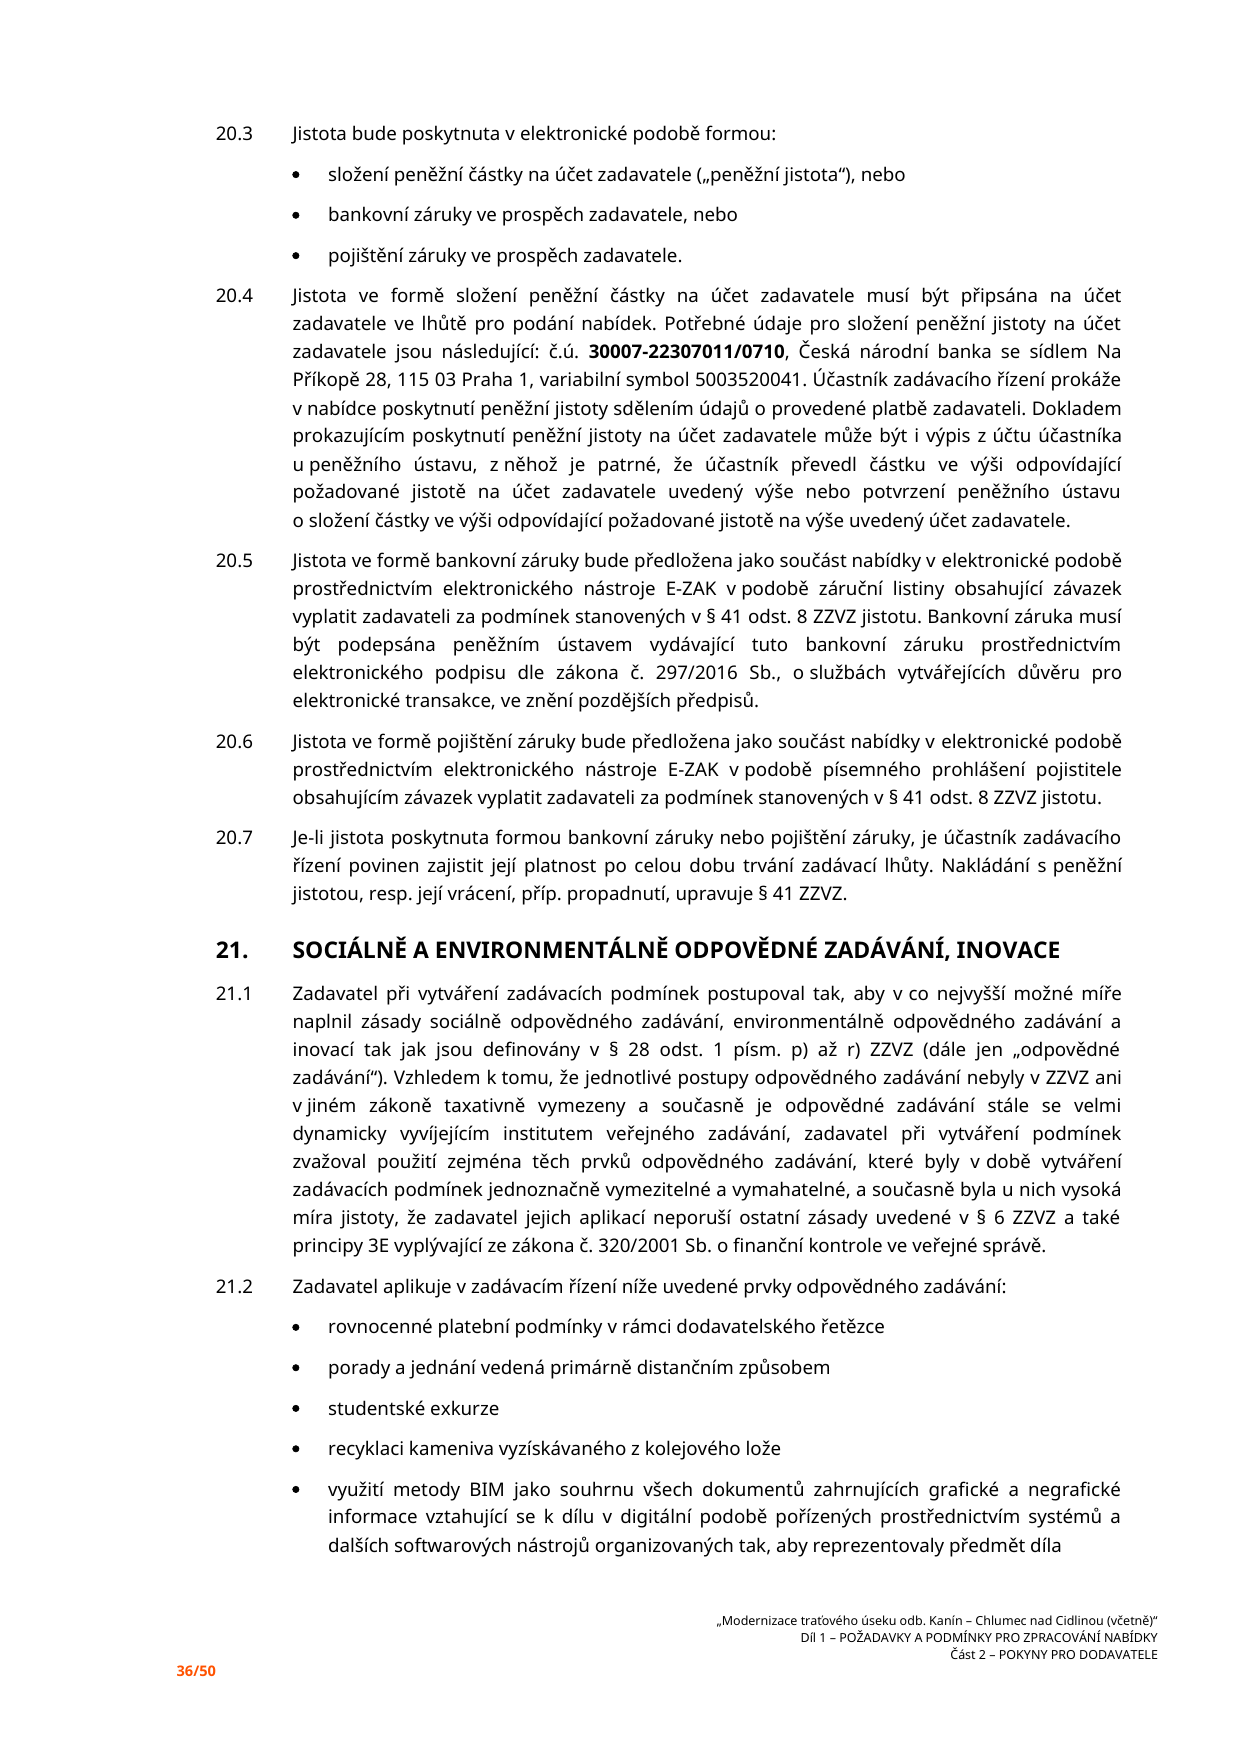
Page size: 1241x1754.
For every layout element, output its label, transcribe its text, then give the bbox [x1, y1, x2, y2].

text bankovní záruky ve prospěch zadavatele, nebo [292, 202, 1122, 227]
text pojištění záruky ve prospěch zadavatele. [292, 242, 1122, 268]
text Je-li jistota poskytnuta formou bankovní záruky nebo pojištění záruky, je účastník zadávacího řízení povinen zajistit její platnost po celou dobu trvání zadávací lhůty. Nakládání s peněžní jistotou, resp. její vrácení, příp. propadnutí, upravuje § 41 ZZVZ. [216, 824, 1122, 906]
text recyklaci kameniva vyzískávaného z kolejového lože [292, 1435, 1122, 1461]
text složení peněžní částky na účet zadavatele („peněžní jistota“), nebo [292, 161, 1122, 187]
text studentské exkurze [292, 1395, 1122, 1420]
text Jistota ve formě bankovní záruky bude předložena jako součást nabídky v elektronické podobě prostřednictvím elektronického nástroje E-ZAK v podobě záruční listiny obsahující závazek vyplatit zadavateli za podmínek stanovených v § 41 odst. 8 ZZVZ jistotu. Bankovní záruka musí být podepsána peněžním ústavem vydávající tuto bankovní záruku prostřednictvím elektronického podpisu dle zákona č. 297/2016 Sb., o službách vytvářejících důvěru pro elektronické transakce, ve znění pozdějších předpisů. [216, 547, 1122, 713]
text porady a jednání vedená primárně distančním způsobem [292, 1354, 1122, 1380]
text Jistota bude poskytnuta v elektronické podobě formou: [216, 121, 1122, 146]
text SOCIÁLNĚ A ENVIRONMENTÁLNĚ ODPOVĚDNÉ ZADÁVÁNÍ, INOVACE [216, 934, 1122, 965]
text rovnocenné platební podmínky v rámci dodavatelského řetězce [292, 1314, 1122, 1339]
text Zadavatel aplikuje v zadávacím řízení níže uvedené prvky odpovědného zadávání: [216, 1273, 1122, 1299]
text Jistota ve formě složení peněžní částky na účet zadavatele musí být připsána na účet zadavatele ve lhůtě pro podání nabídek. Potřebné údaje pro složení peněžní jistoty na účet zadavatele jsou následující: č.ú. 30007-22307011/0710, Česká národní banka se sídlem Na Příkopě 28, 115 03 Praha 1, variabilní symbol 5003520041. Účastník zadávacího řízení prokáže v nabídce poskytnutí peněžní jistoty sdělením údajů o provedené platbě zadavateli. Dokladem prokazujícím poskytnutí peněžní jistoty na účet zadavatele může být i výpis z účtu účastníka u peněžního ústavu, z něhož je patrné, že účastník převedl částku ve výši odpovídající požadované jistotě na účet zadavatele uvedený výše nebo potvrzení peněžního ústavu o složení částky ve výši odpovídající požadované jistotě na výše uvedený účet zadavatele. [216, 283, 1122, 532]
text využití metody BIM jako souhrnu všech dokumentů zahrnujících grafické a negrafické informace vztahující se k dílu v digitální podobě pořízených prostřednictvím systémů a dalších softwarových nástrojů organizovaných tak, aby reprezentovaly předmět díla [292, 1476, 1122, 1557]
text Zadavatel při vytváření zadávacích podmínek postupoval tak, aby v co nejvyšší možné míře naplnil zásady sociálně odpovědného zadávání, environmentálně odpovědného zadávání a inovací tak jak jsou definovány v § 28 odst. 1 písm. p) až r) ZZVZ (dále jen „odpovědné zadávání“). Vzhledem k tomu, že jednotlivé postupy odpovědného zadávání nebyly v ZZVZ ani v jiném zákoně taxativně vymezeny a současně je odpovědné zadávání stále se velmi dynamicky vyvíjejícím institutem veřejného zadávání, zadavatel při vytváření podmínek zvažoval použití zejména těch prvků odpovědného zadávání, které byly v době vytváření zadávacích podmínek jednoznačně vymezitelné a vymahatelné, a současně byla u nich vysoká míra jistoty, že zadavatel jejich aplikací neporuší ostatní zásady uvedené v § 6 ZZVZ a také principy 3E vyplývající ze zákona č. 320/2001 Sb. o finanční kontrole ve veřejné správě. [216, 981, 1122, 1258]
text Jistota ve formě pojištění záruky bude předložena jako součást nabídky v elektronické podobě prostřednictvím elektronického nástroje E-ZAK v podobě písemného prohlášení pojistitele obsahujícím závazek vyplatit zadavateli za podmínek stanovených v § 41 odst. 8 ZZVZ jistotu. [216, 728, 1122, 809]
